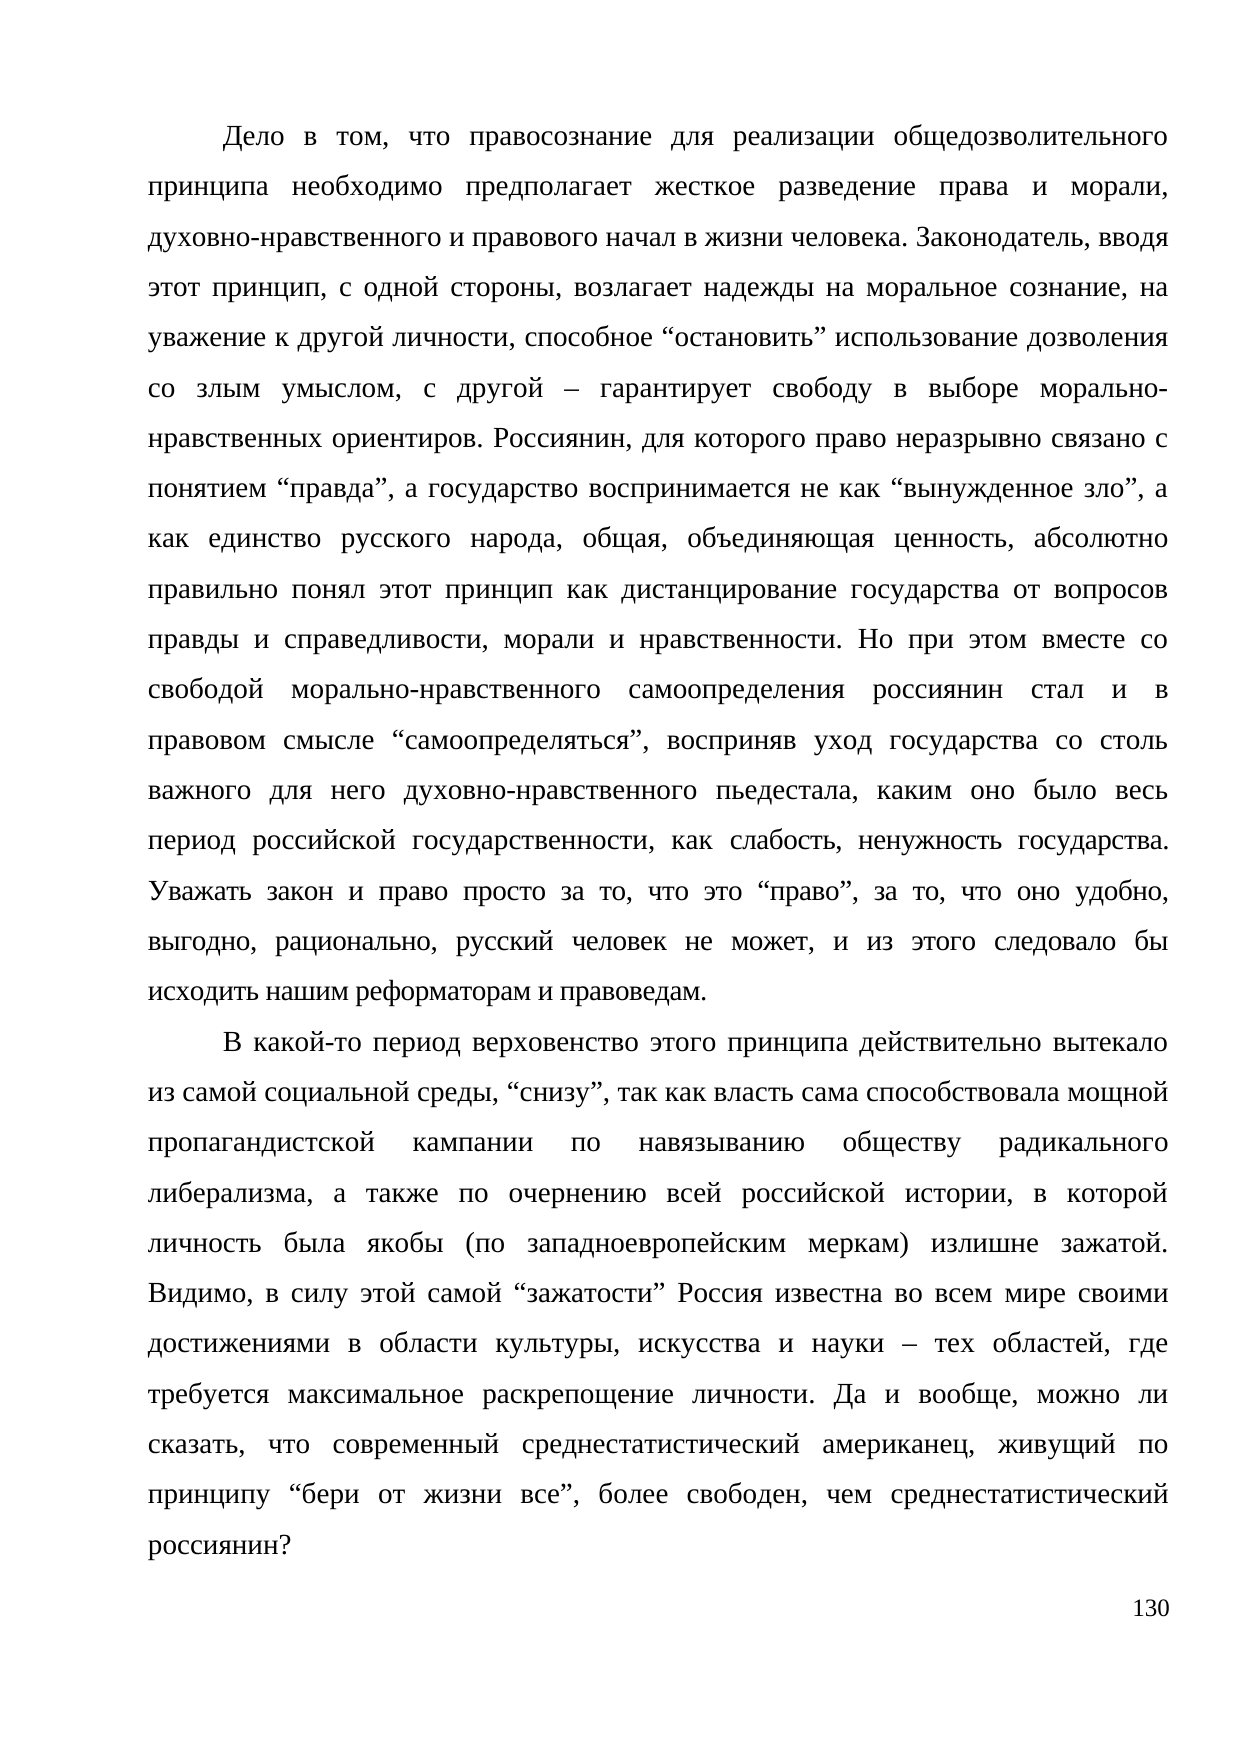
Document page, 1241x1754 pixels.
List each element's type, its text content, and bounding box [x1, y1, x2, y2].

text В какой-то период верховенство этого принципа действительно вытекало из самой социальной среды, “снизу”, так как власть сама способствовала мощной пропагандистской кампании по навязыванию обществу радикального либерализма, а также по очернению всей российской истории, в которой личность была якобы (по западноевропейским меркам) излишне зажатой. Видимо, в силу этой самой “зажатости” Россия известна во всем мире своими достижениями в области культуры, искусства и науки – тех областей, где требуется максимальное раскрепощение личности. Да и вообще, можно ли сказать, что современный среднестатистический американец, живущий по принципу “бери от жизни все”, более свободен, чем среднестатистический россиянин? [148, 1024, 1169, 1560]
text Дело в том, что правосознание для реализации общедозволительного принципа необходимо предполагает жесткое разведение права и морали, духовно-нравственного и правового начал в жизни человека. Законодатель, вводя этот принцип, с одной стороны, возлагает надежды на моральное сознание, на уважение к другой личности, способное “остановить” использование дозволения со злым умыслом, с другой – гарантирует свободу в выборе морально-нравственных ориентиров. Россиянин, для которого право неразрывно связано с понятием “правда”, а государство воспринимается не как “вынужденное зло”, а как единство русского народа, общая, объединяющая ценность, абсолютно правильно понял этот принцип как дистанцирование государства от вопросов правды и справедливости, морали и нравственности. Но при этом вместе со свободой морально-нравственного самоопределения россиянин стал и в правовом смысле “самоопределяться”, восприняв уход государства со столь важного для него духовно-нравственного пьедестала, каким оно было весь период российской государственности, как слабость, ненужность государства. Уважать закон и право просто за то, что это “право”, за то, что оно удобно, выгодно, рационально, русский человек не может, и из этого следовало бы исходить нашим реформаторам и правоведам. [148, 118, 1169, 1007]
